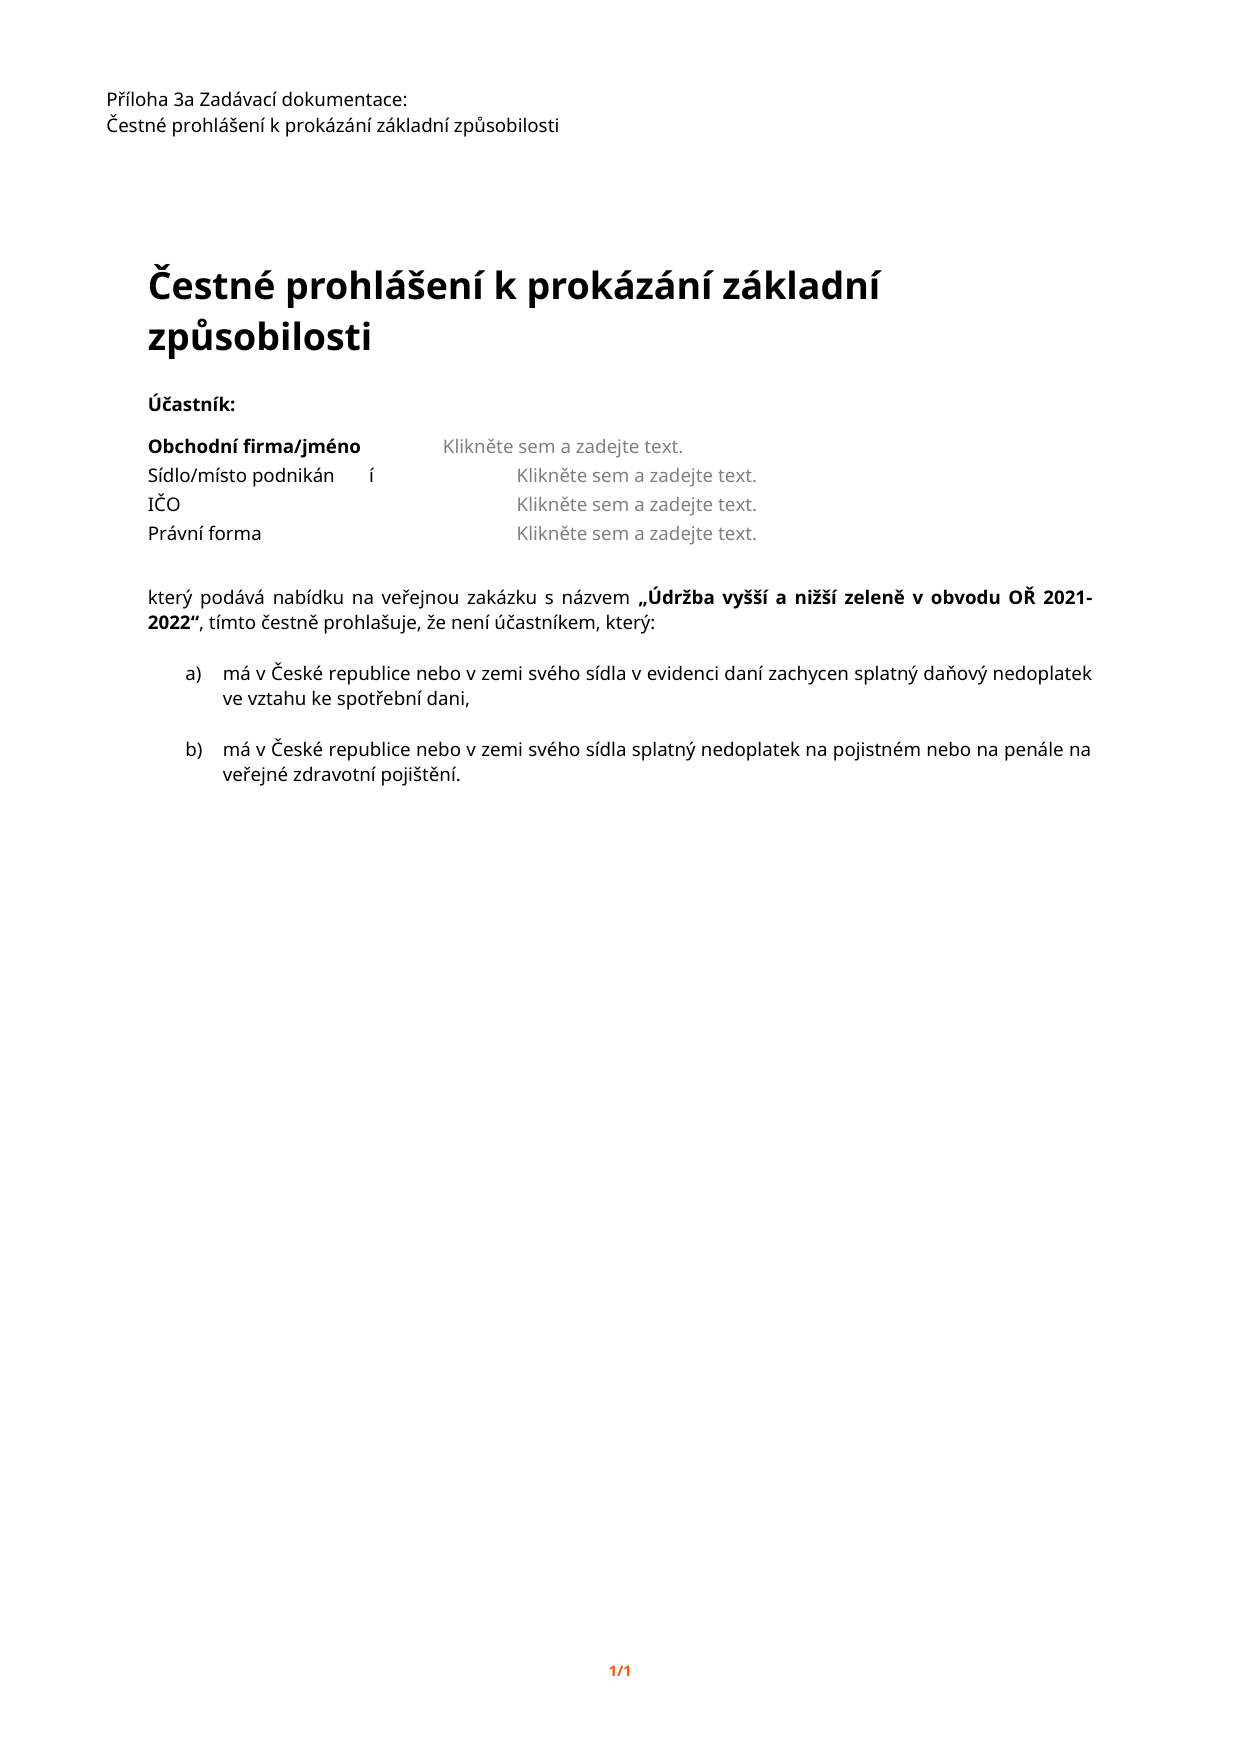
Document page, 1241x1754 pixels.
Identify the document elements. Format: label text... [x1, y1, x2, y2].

title Čestné prohlášení k prokázání základní způsobilosti [148, 259, 1093, 362]
text IČO [148, 488, 1093, 517]
list má v České republice nebo v zemi svého sídla v evidenci daní zachycen splatný daňový nedoplatek ve vztahu ke spotřební dani, [185, 660, 1093, 711]
text Účastník: [148, 387, 1093, 418]
text Právní forma [148, 517, 1093, 546]
text Sídlo/místo podnikán í [148, 459, 1093, 488]
text který podává nabídku na veřejnou zakázku s názvem „Údržba vyšší a nižší zeleně v obvodu OŘ 2021-2022“, tímto čestně prohlašuje, že není účastníkem, který: [148, 584, 1093, 635]
list má v České republice nebo v zemi svého sídla splatný nedoplatek na pojistném nebo na penále na veřejné zdravotní pojištění. [185, 736, 1093, 787]
text Obchodní firma/jméno [148, 430, 1093, 459]
